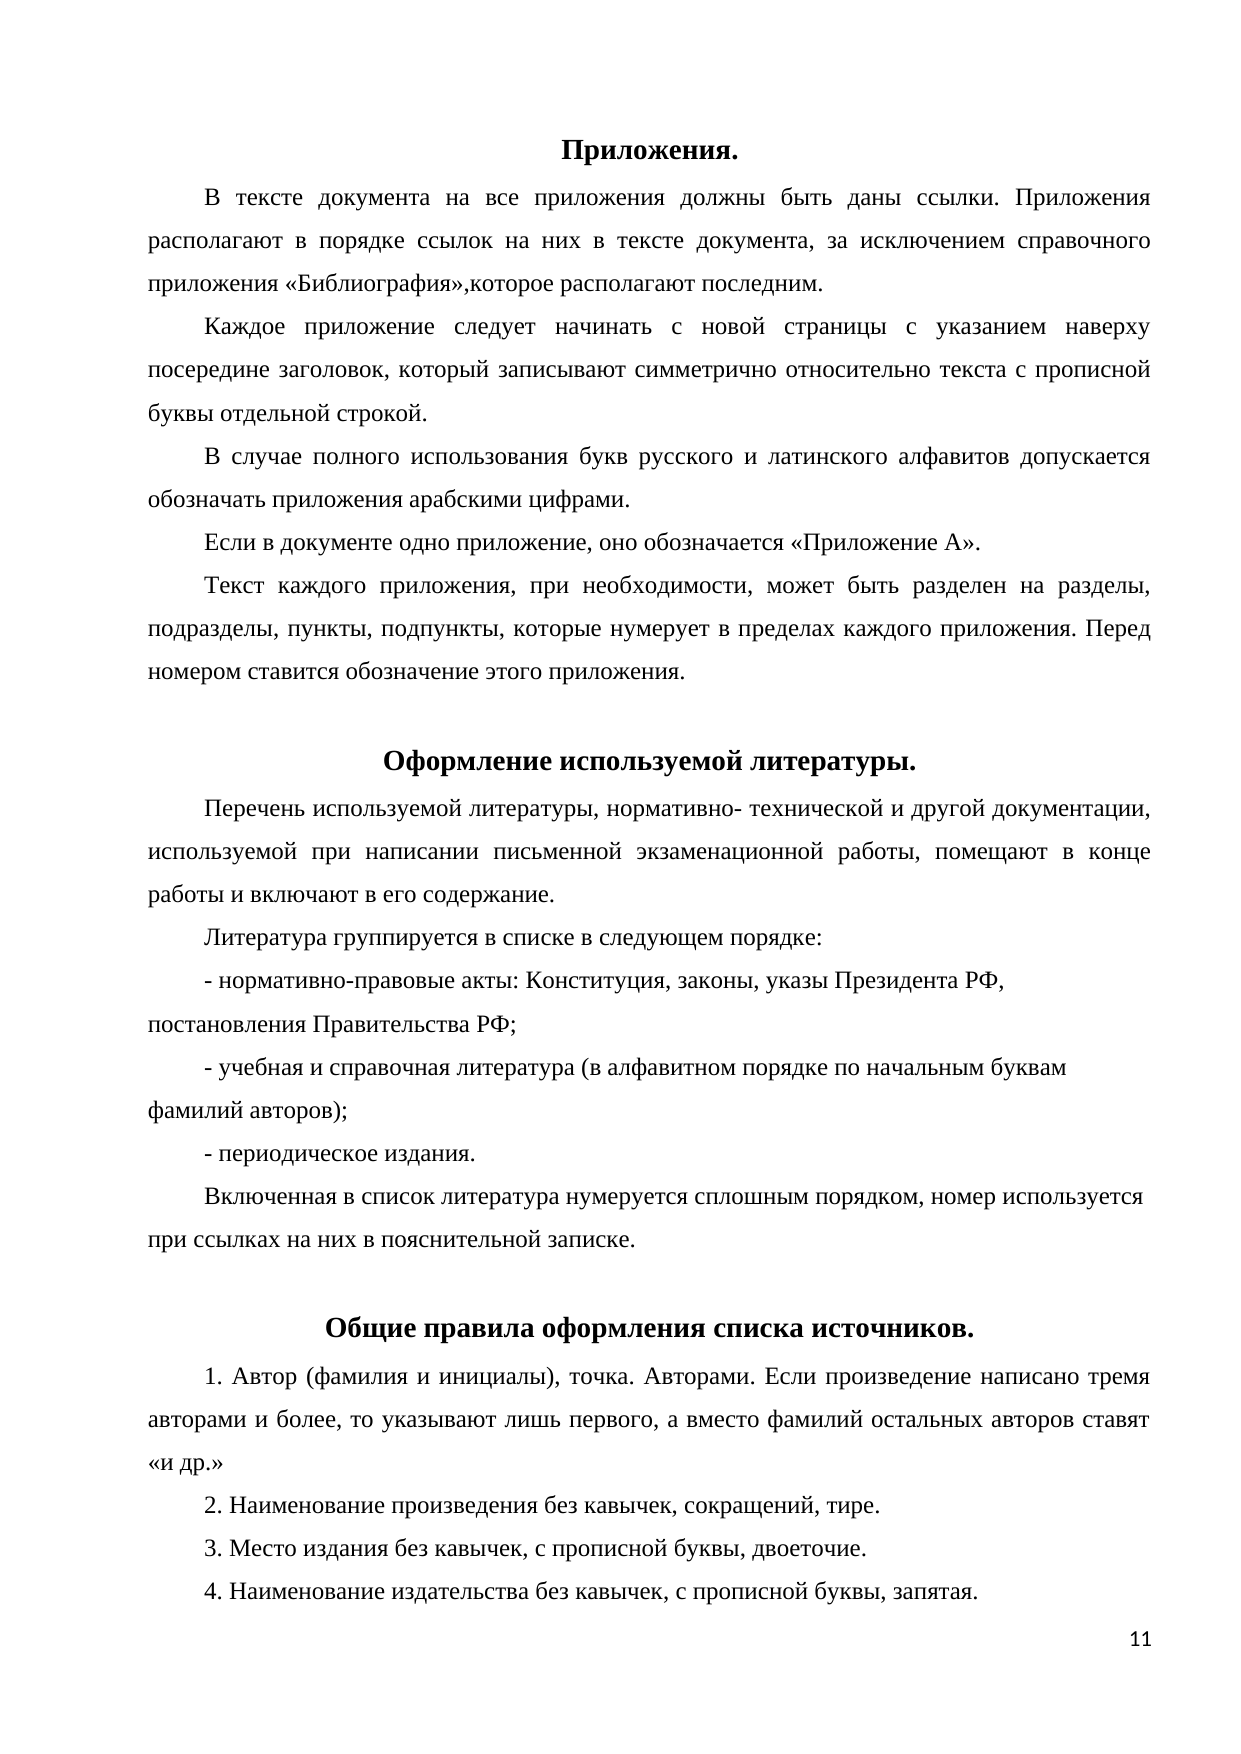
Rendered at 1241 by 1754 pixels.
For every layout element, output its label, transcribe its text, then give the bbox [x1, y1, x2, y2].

text 4. Наименование издательства без кавычек, с прописной буквы, запятая. [148, 1576, 1152, 1605]
text - нормативно-правовые акты: Конституция, законы, указы Президента РФ, постановления Правительства РФ; [148, 966, 1152, 1037]
subtitle Оформление используемой литературы. [148, 743, 1152, 776]
subtitle Приложения. [148, 132, 1152, 165]
text - учебная и справочная литература (в алфавитном порядке по начальным буквам фамилий авторов); [148, 1052, 1152, 1124]
text - периодическое издания. [148, 1138, 1152, 1167]
text Включенная в список литература нумеруется сплошным порядком, номер используется при ссылках на них в пояснительной записке. [148, 1181, 1152, 1253]
text Перечень используемой литературы, нормативно- технической и другой документации, используемой при написании письменной экзаменационной работы, помещают в конце работы и включают в его содержание. [148, 793, 1152, 908]
text Каждое приложение следует начинать с новой страницы с указанием наверху посередине заголовок, который записывают симметрично относительно текста с прописной буквы отдельной строкой. [148, 311, 1152, 426]
text Литература группируется в списке в следующем порядке: [148, 922, 1152, 951]
text Текст каждого приложения, при необходимости, может быть разделен на разделы, подразделы, пункты, подпункты, которые нумерует в пределах каждого приложения. Перед номером ставится обозначение этого приложения. [148, 570, 1152, 685]
text 1. Автор (фамилия и инициалы), точка. Авторами. Если произведение написано тремя авторами и более, то указывают лишь первого, а вместо фамилий остальных авторов ставят «и др.» [148, 1361, 1152, 1476]
subtitle Общие правила оформления списка источников. [148, 1311, 1152, 1344]
text В тексте документа на все приложения должны быть даны ссылки. Приложения располагают в порядке ссылок на них в тексте документа, за исключением справочного приложения «Библиография»,которое располагают последним. [148, 182, 1152, 297]
text 2. Наименование произведения без кавычек, сокращений, тире. [148, 1490, 1152, 1519]
text 3. Место издания без кавычек, с прописной буквы, двоеточие. [148, 1533, 1152, 1562]
text В случае полного использования букв русского и латинского алфавитов допускается обозначать приложения арабскими цифрами. [148, 441, 1152, 513]
text Если в документе одно приложение, оно обозначается «Приложение А». [148, 527, 1152, 556]
